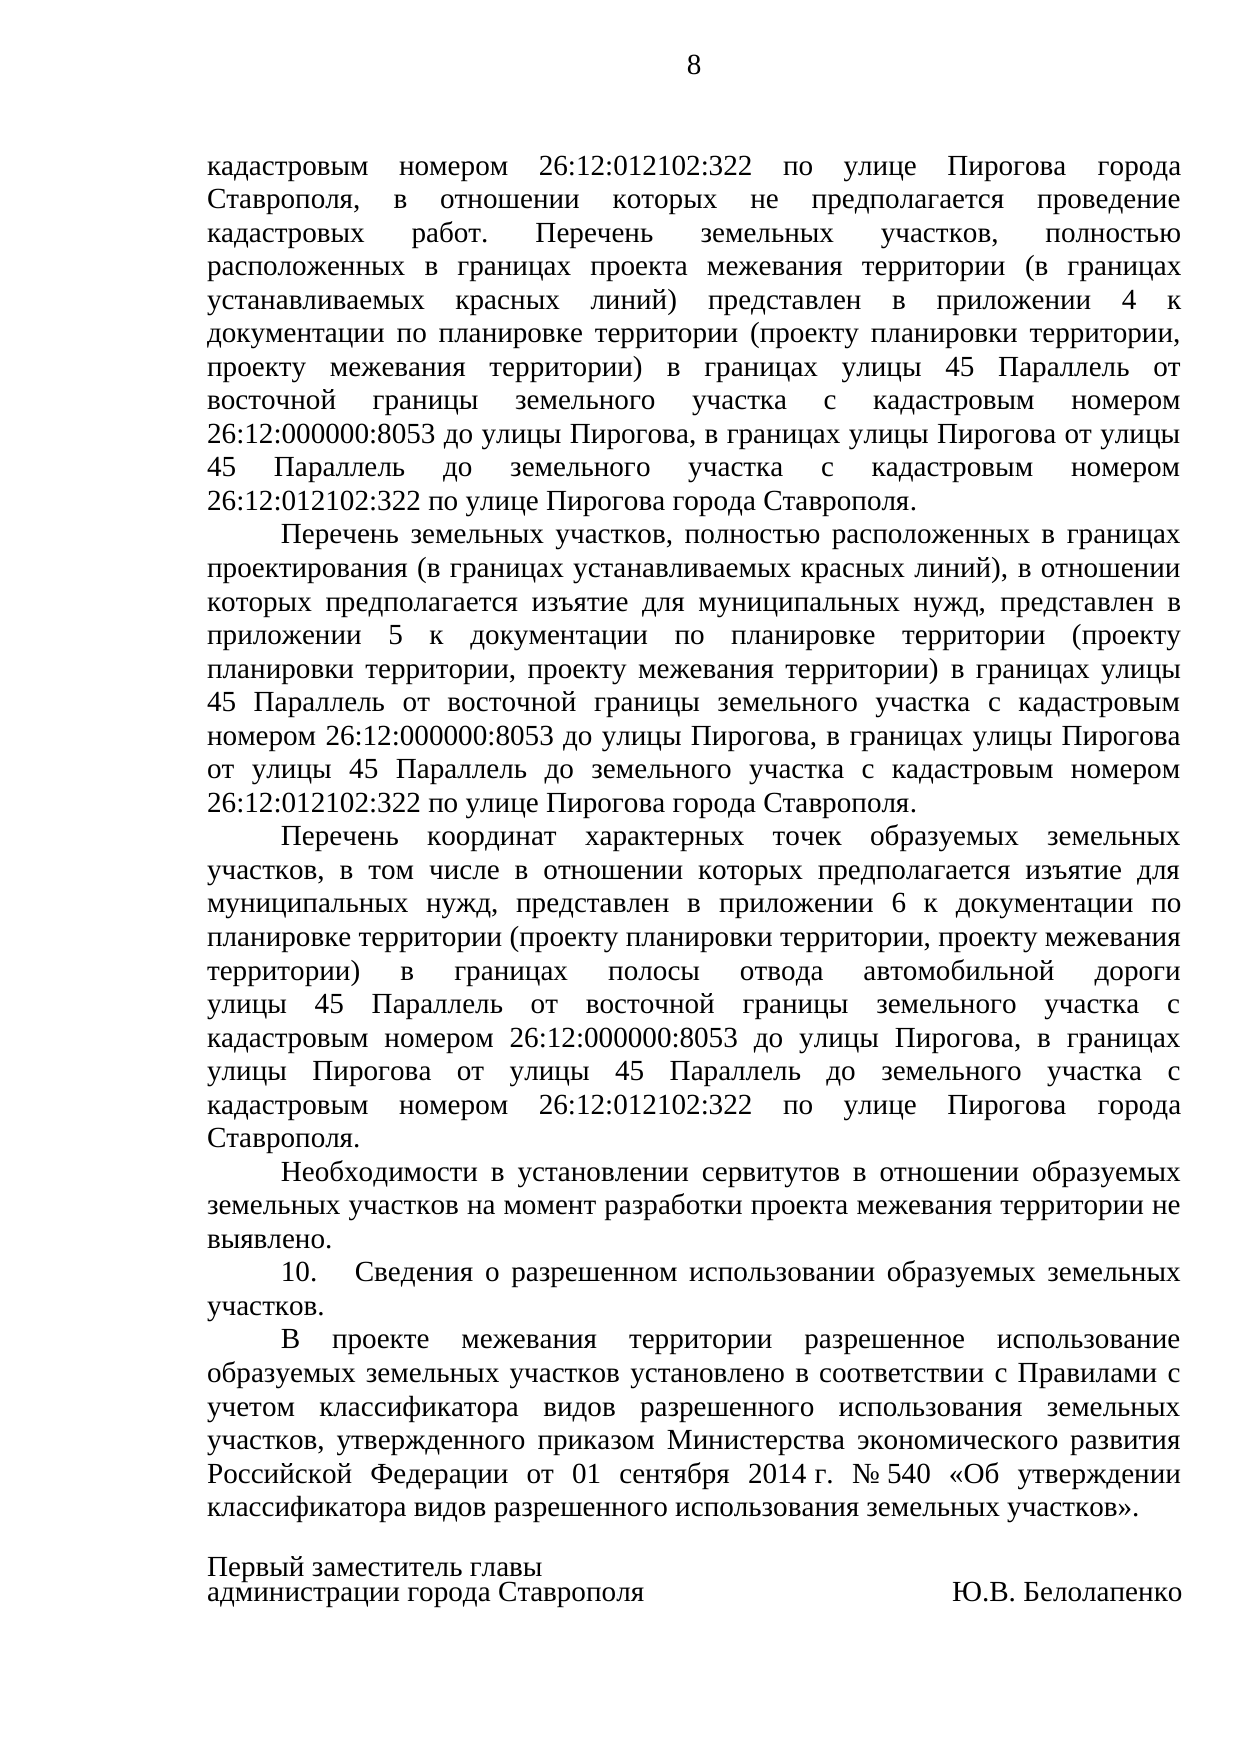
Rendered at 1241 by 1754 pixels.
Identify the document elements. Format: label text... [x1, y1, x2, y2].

text Первый заместитель главы [207, 1556, 1184, 1581]
text администрации города Ставрополя Ю.В. Белолапенко [207, 1581, 1184, 1606]
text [207, 148, 1181, 517]
list Сведения о разрешенном использовании образуемых земельных участков. [207, 1254, 1181, 1322]
text Необходимости в установлении сервитутов в отношении образуемых земельных участков на момент разработки проекта межевания территории не выявлено. [207, 1154, 1181, 1254]
text В проекте межевания территории разрешенное использование образуемых земельных участков установлено в соответствии с Правилами с учетом классификатора видов разрешенного использования земельных участков, утвержденного приказом Министерства экономического развития Российской Федерации от 01 сентября 2014 г. № 540 «Об утверждении классификатора видов разрешенного использования земельных участков». [207, 1322, 1181, 1523]
text Перечень координат характерных точек образуемых земельных участков, в том числе в отношении которых предполагается изъятие для муниципальных нужд, представлен в приложении 6 к документации по планировке территории (проекту планировки территории, проекту межевания территории) в границах полосы отвода автомобильной дороги улицы 45 Параллель от восточной границы земельного участка с кадастровым номером 26:12:000000:8053 до улицы Пирогова, в границах улицы Пирогова от улицы 45 Параллель до земельного участка с кадастровым номером 26:12:012102:322 по улице Пирогова города Ставрополя. [207, 818, 1181, 1154]
text Перечень земельных участков, полностью расположенных в границах проектирования (в границах устанавливаемых красных линий), в отношении которых предполагается изъятие для муниципальных нужд, представлен в приложении 5 к документации по планировке территории (проекту планировки территории, проекту межевания территории) в границах улицы 45 Параллель от восточной границы земельного участка с кадастровым номером 26:12:000000:8053 до улицы Пирогова, в границах улицы Пирогова от улицы 45 Параллель до земельного участка с кадастровым номером 26:12:012102:322 по улице Пирогова города Ставрополя. [207, 517, 1181, 818]
